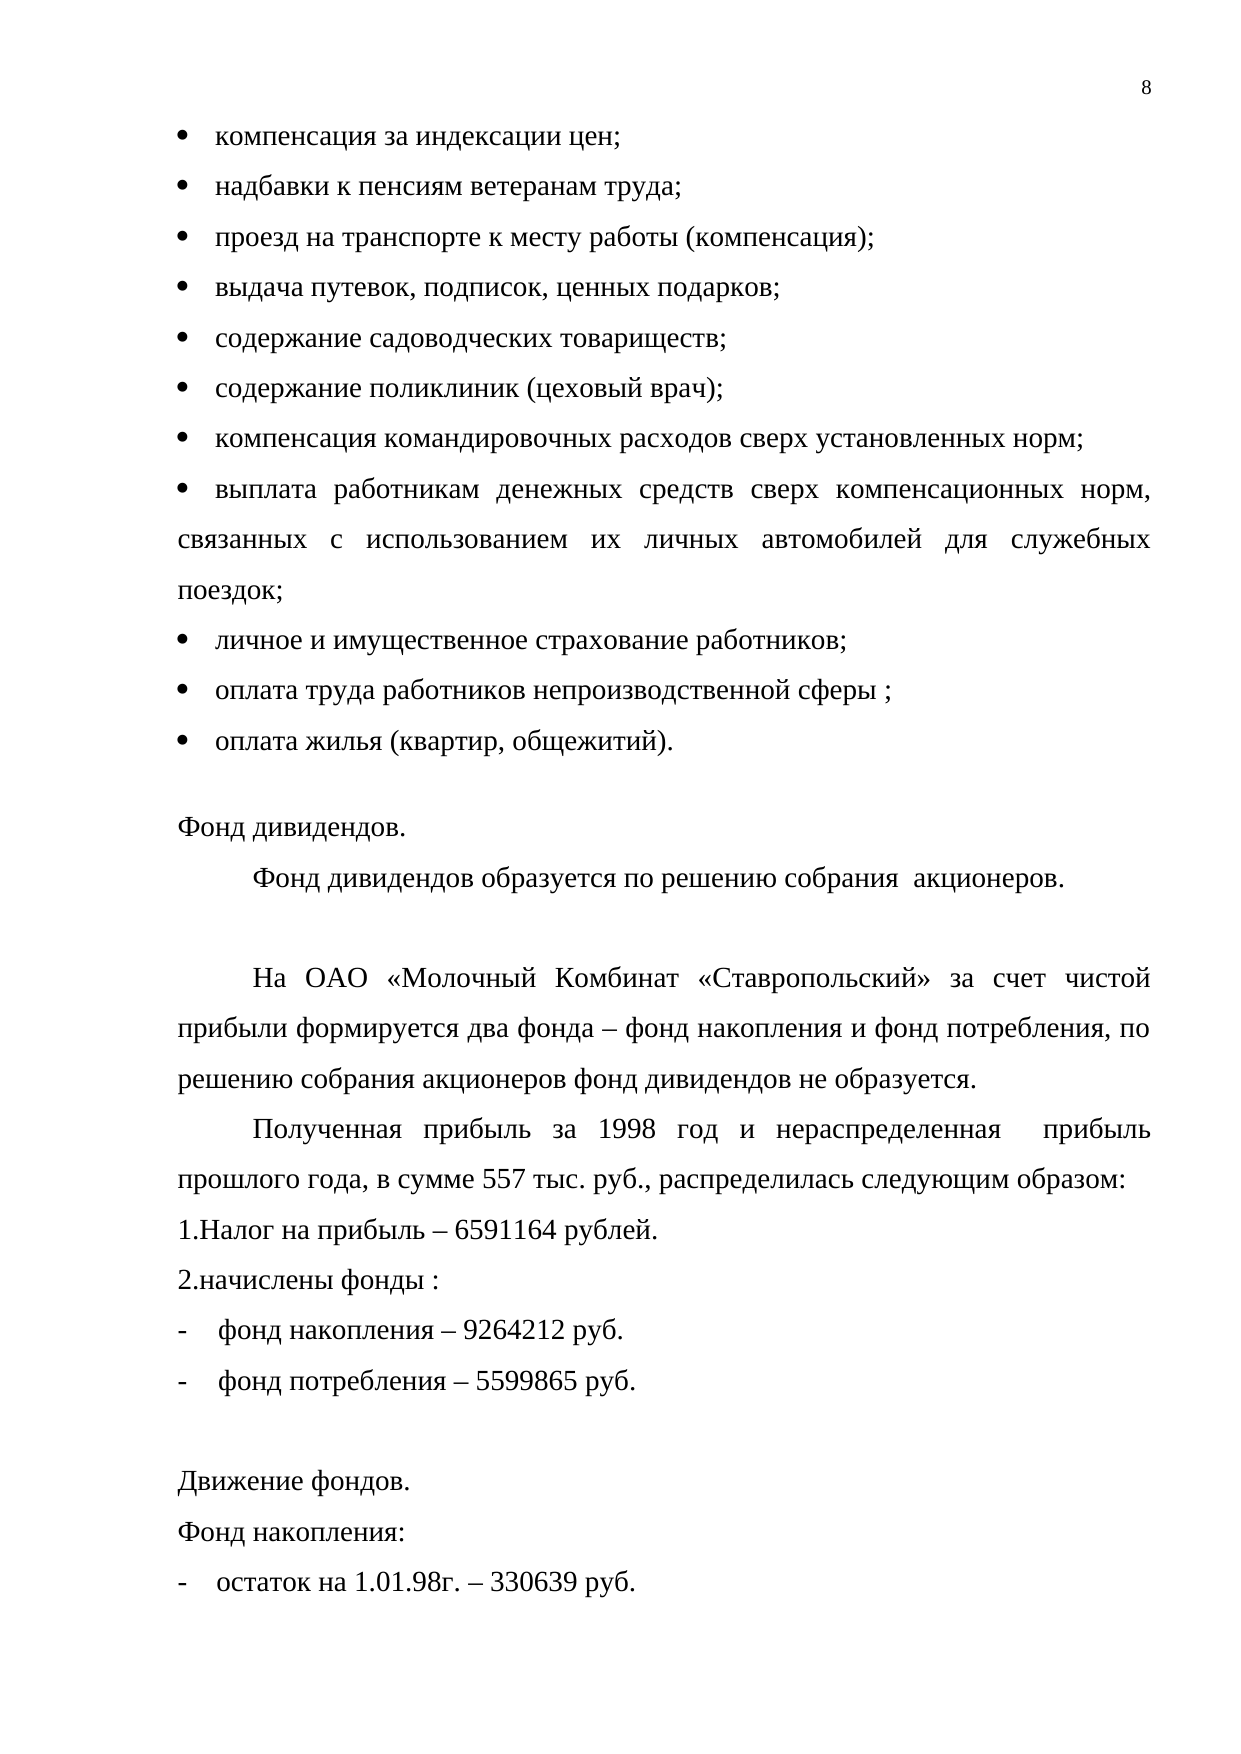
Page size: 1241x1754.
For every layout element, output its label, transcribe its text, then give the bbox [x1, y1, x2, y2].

text Фонд дивидендов образуется по решению собрания акционеров. [177, 860, 1152, 893]
list оплата жилья (квартир, общежитий). [177, 723, 1152, 757]
text 2.начислены фонды : [177, 1262, 1152, 1296]
text На ОАО «Молочный Комбинат «Ставропольский» за счет чистой прибыли формируется два фонда – фонд накопления и фонд потребления, по решению собрания акционеров фонд дивидендов не образуется. [177, 960, 1152, 1094]
text Фонд дивидендов. [177, 809, 1152, 843]
list фонд накопления – 9264212 руб. [177, 1312, 1152, 1346]
text - остаток на 1.01.98г. – 330639 руб. [177, 1564, 1152, 1598]
list личное и имущественное страхование работников; [177, 622, 1152, 656]
list фонд потребления – 5599865 руб. [177, 1363, 1152, 1396]
list содержание садоводческих товариществ; [177, 320, 1152, 353]
list выдача путевок, подписок, ценных подарков; [177, 269, 1152, 303]
list проезд на транспорте к месту работы (компенсация); [177, 219, 1152, 253]
text Фонд накопления: [177, 1514, 1152, 1547]
text Движение фондов. [177, 1463, 1152, 1497]
list надбавки к пенсиям ветеранам труда; [177, 168, 1152, 202]
list компенсация за индексации цен; [177, 118, 1152, 152]
list оплата труда работников непроизводственной сферы ; [177, 672, 1152, 706]
list содержание поликлиник (цеховый врач); [177, 370, 1152, 404]
text 1.Налог на прибыль – 6591164 рублей. [177, 1212, 1152, 1245]
list компенсация командировочных расходов сверх установленных норм; [177, 421, 1152, 454]
list выплата работникам денежных средств сверх компенсационных норм, связанных с использованием их личных автомобилей для служебных поездок; [177, 471, 1152, 605]
text Полученная прибыль за 1998 год и нераспределенная прибыль прошлого года, в сумме 557 тыс. руб., распределилась следующим образом: [177, 1111, 1152, 1195]
